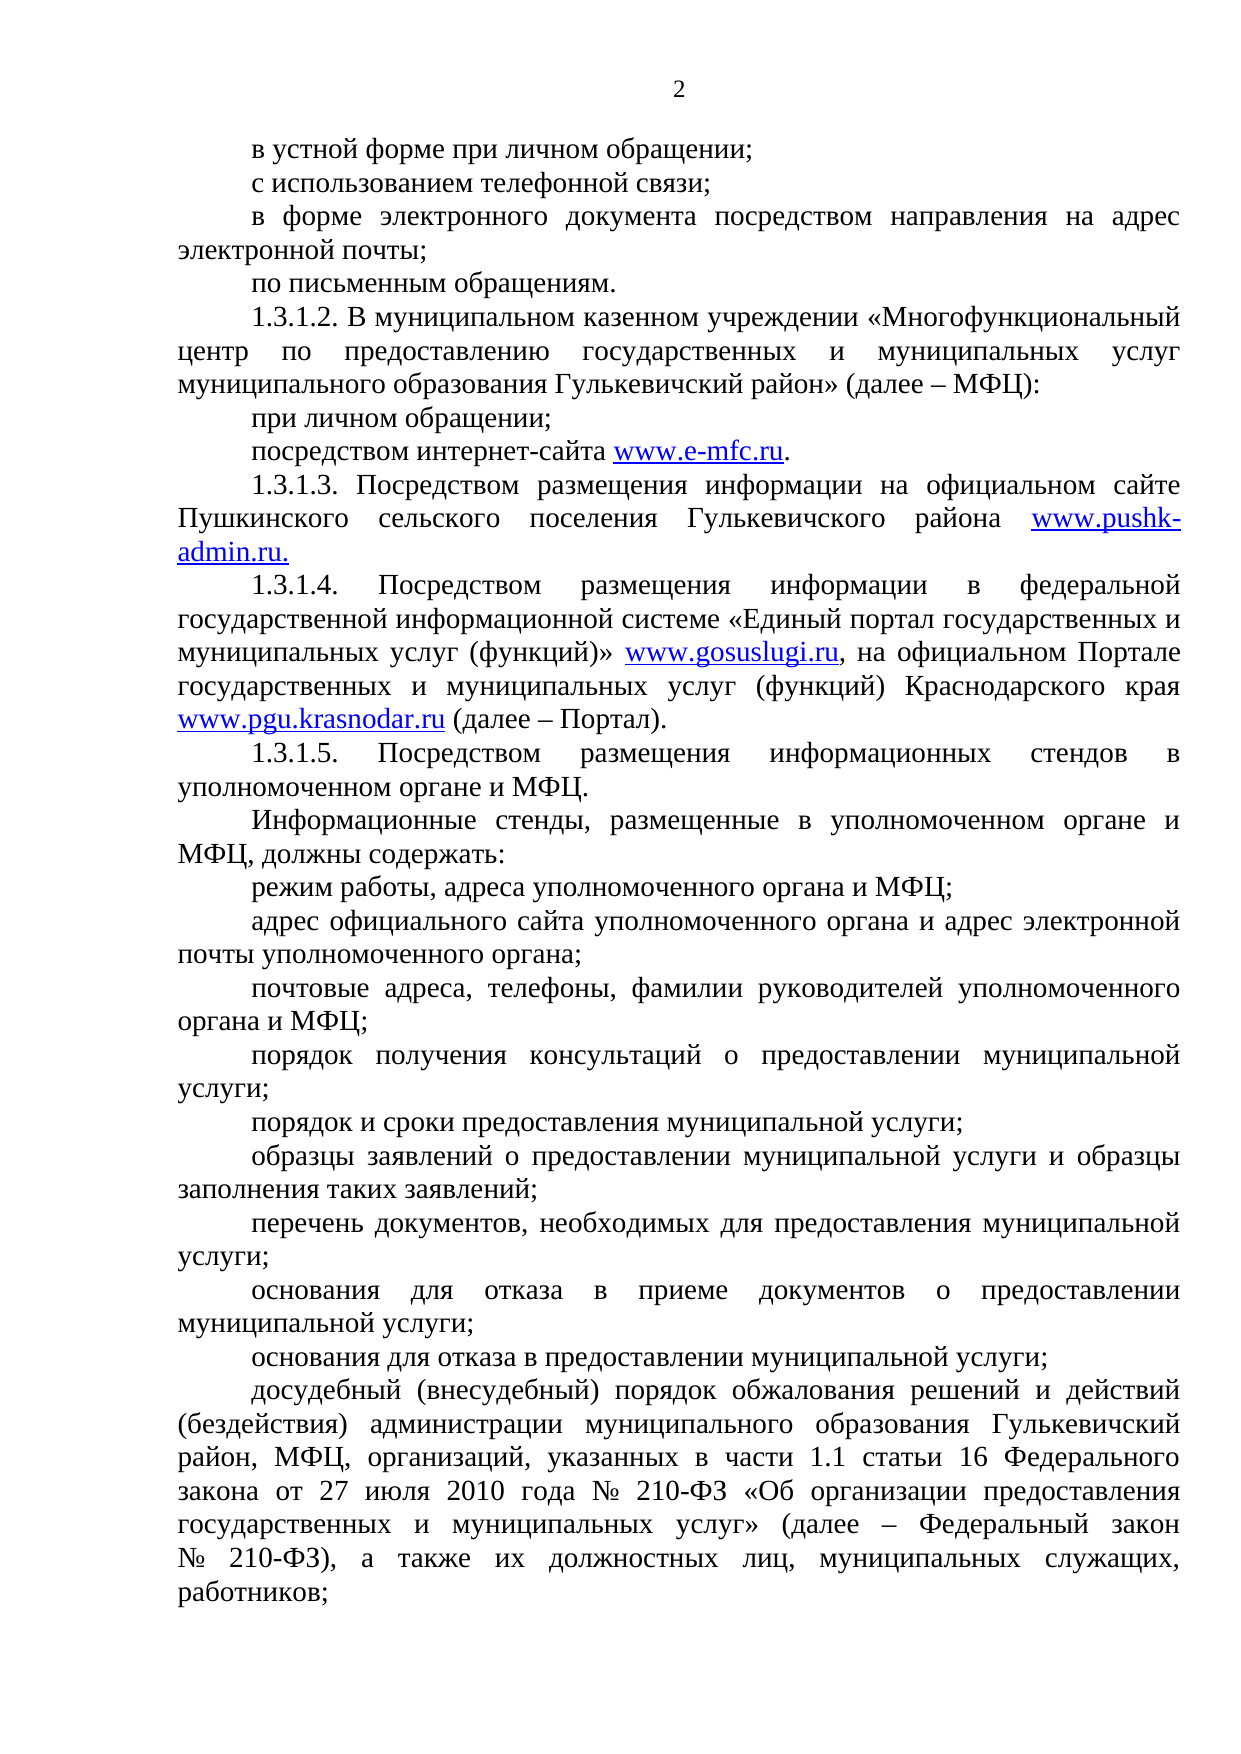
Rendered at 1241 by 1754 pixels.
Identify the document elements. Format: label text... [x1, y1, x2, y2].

text с использованием телефонной связи; [177, 165, 1181, 198]
text Информационные стенды, размещенные в уполномоченном органе и МФЦ, должны содержать: [177, 802, 1181, 869]
text 1.3.1.4. Посредством размещения информации в федеральной государственной информационной системе «Единый портал государственных и муниципальных услуг (функций)» www.gosuslugi.ru, на официальном Портале государственных и муниципальных услуг (функций) Краснодарского края www.pgu.krasnodar.ru (далее – Портал). [177, 567, 1181, 735]
text адрес официального сайта уполномоченного органа и адрес электронной почты уполномоченного органа; [177, 903, 1181, 970]
text досудебный (внесудебный) порядок обжалования решений и действий (бездействия) администрации муниципального образования Гулькевичский район, МФЦ, организаций, указанных в части 1.1 статьи 16 Федерального закона от 27 июля 2010 года № 210-ФЗ «Об организации предоставления государственных и муниципальных услуг» (далее – Федеральный закон № 210-ФЗ), а также их должностных лиц, муниципальных служащих, работников; [177, 1372, 1181, 1607]
text в форме электронного документа посредством направления на адрес электронной почты; [177, 198, 1181, 266]
text режим работы, адреса уполномоченного органа и МФЦ; [177, 869, 1181, 903]
text 1.3.1.3. Посредством размещения информации на официальном сайте Пушкинского сельского поселения Гулькевичского района www.pushk-admin.ru. [177, 467, 1181, 567]
text 1.3.1.5. Посредством размещения информационных стендов в уполномоченном органе и МФЦ. [177, 735, 1181, 802]
text порядок и сроки предоставления муниципальной услуги; [177, 1104, 1181, 1138]
text при личном обращении; [177, 400, 1181, 433]
text по письменным обращениям. [177, 266, 1181, 299]
text порядок получения консультаций о предоставлении муниципальной услуги; [177, 1037, 1181, 1104]
text в устной форме при личном обращении; [177, 131, 1181, 165]
text почтовые адреса, телефоны, фамилии руководителей уполномоченного органа и МФЦ; [177, 970, 1181, 1037]
text перечень документов, необходимых для предоставления муниципальной услуги; [177, 1205, 1181, 1272]
text 1.3.1.2. В муниципальном казенном учреждении «Многофункциональный центр по предоставлению государственных и муниципальных услуг муниципального образования Гулькевичский район» (далее – МФЦ): [177, 299, 1181, 400]
text основания для отказа в приеме документов о предоставлении муниципальной услуги; [177, 1272, 1181, 1339]
text образцы заявлений о предоставлении муниципальной услуги и образцы заполнения таких заявлений; [177, 1138, 1181, 1205]
text основания для отказа в предоставлении муниципальной услуги; [177, 1339, 1181, 1372]
text посредством интернет-сайта www.e-mfc.ru. [177, 433, 1181, 467]
